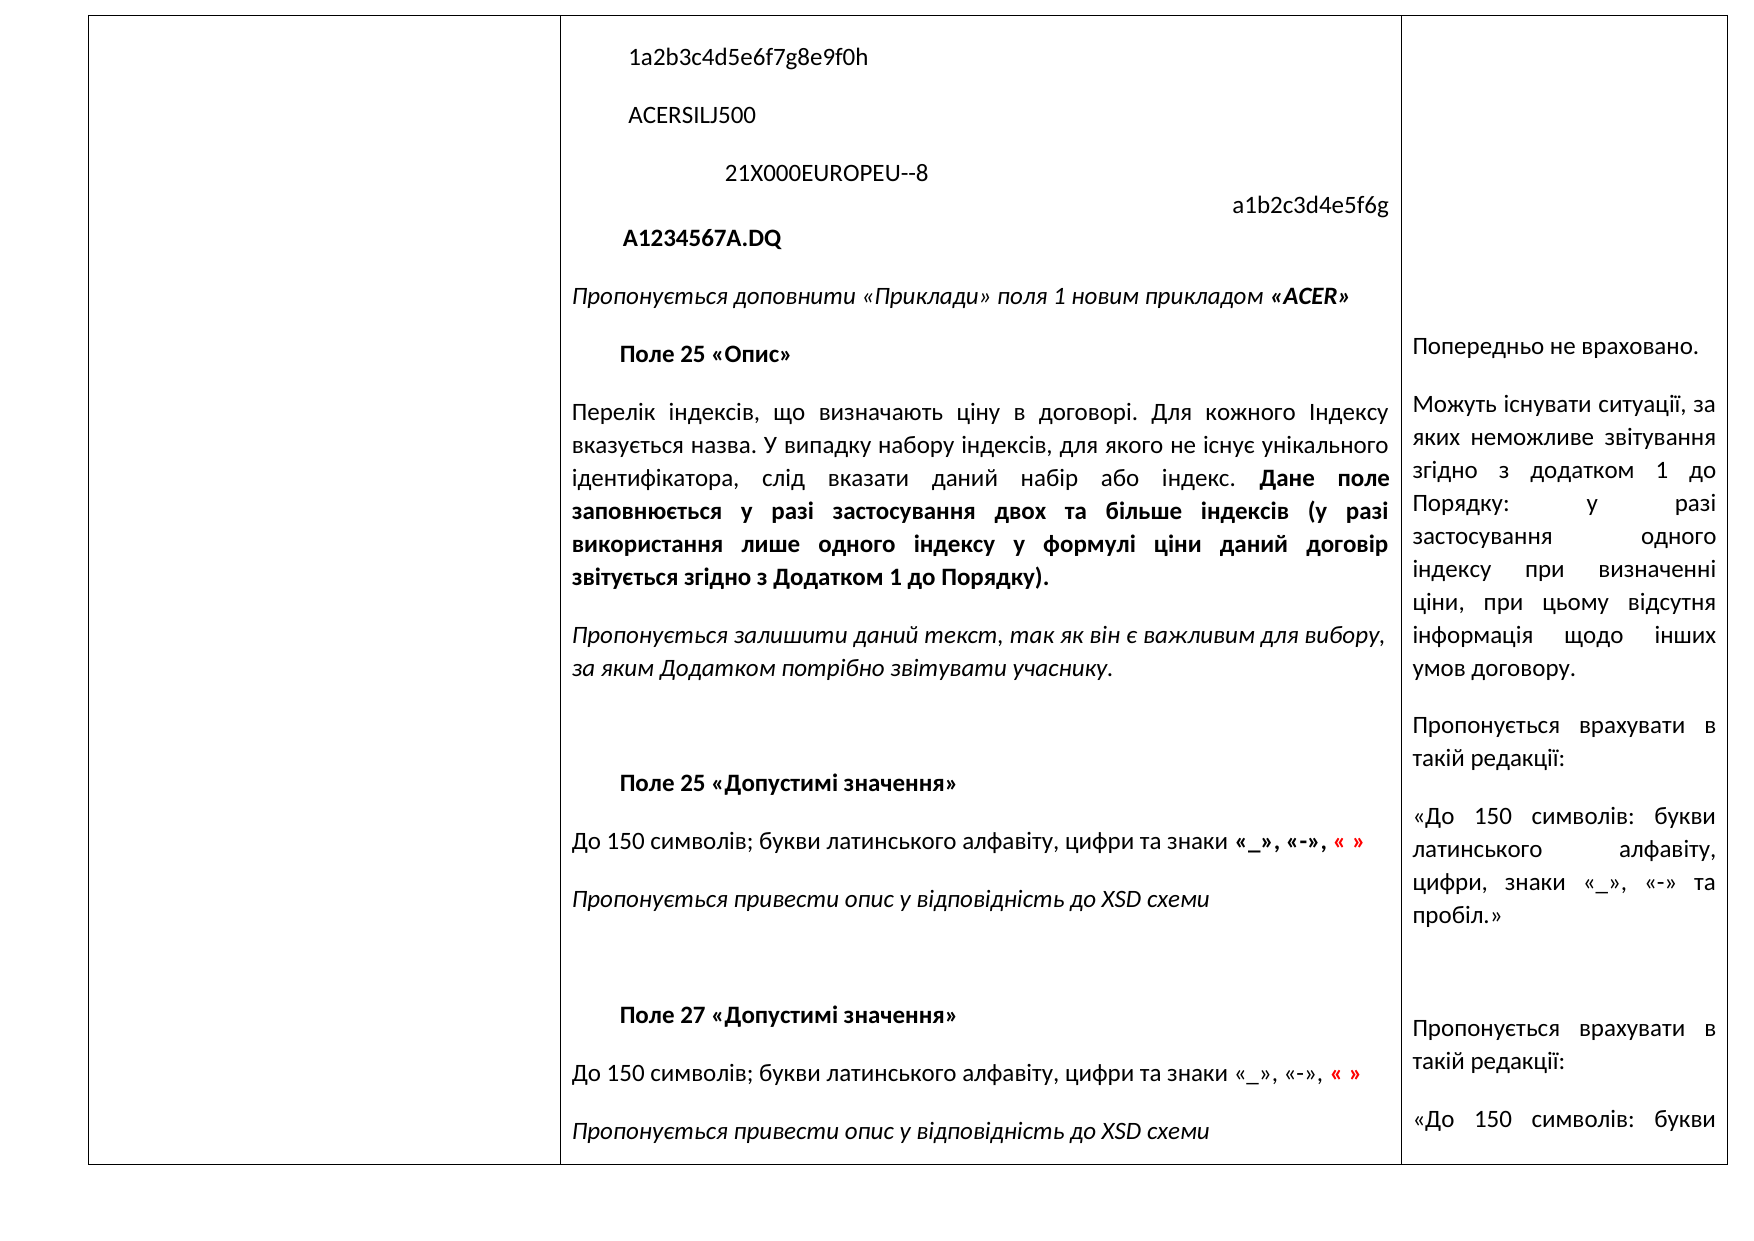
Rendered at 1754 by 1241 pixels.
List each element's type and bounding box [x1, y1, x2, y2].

table_cell [561, 16, 1401, 1164]
table_cell [1402, 16, 1727, 1164]
